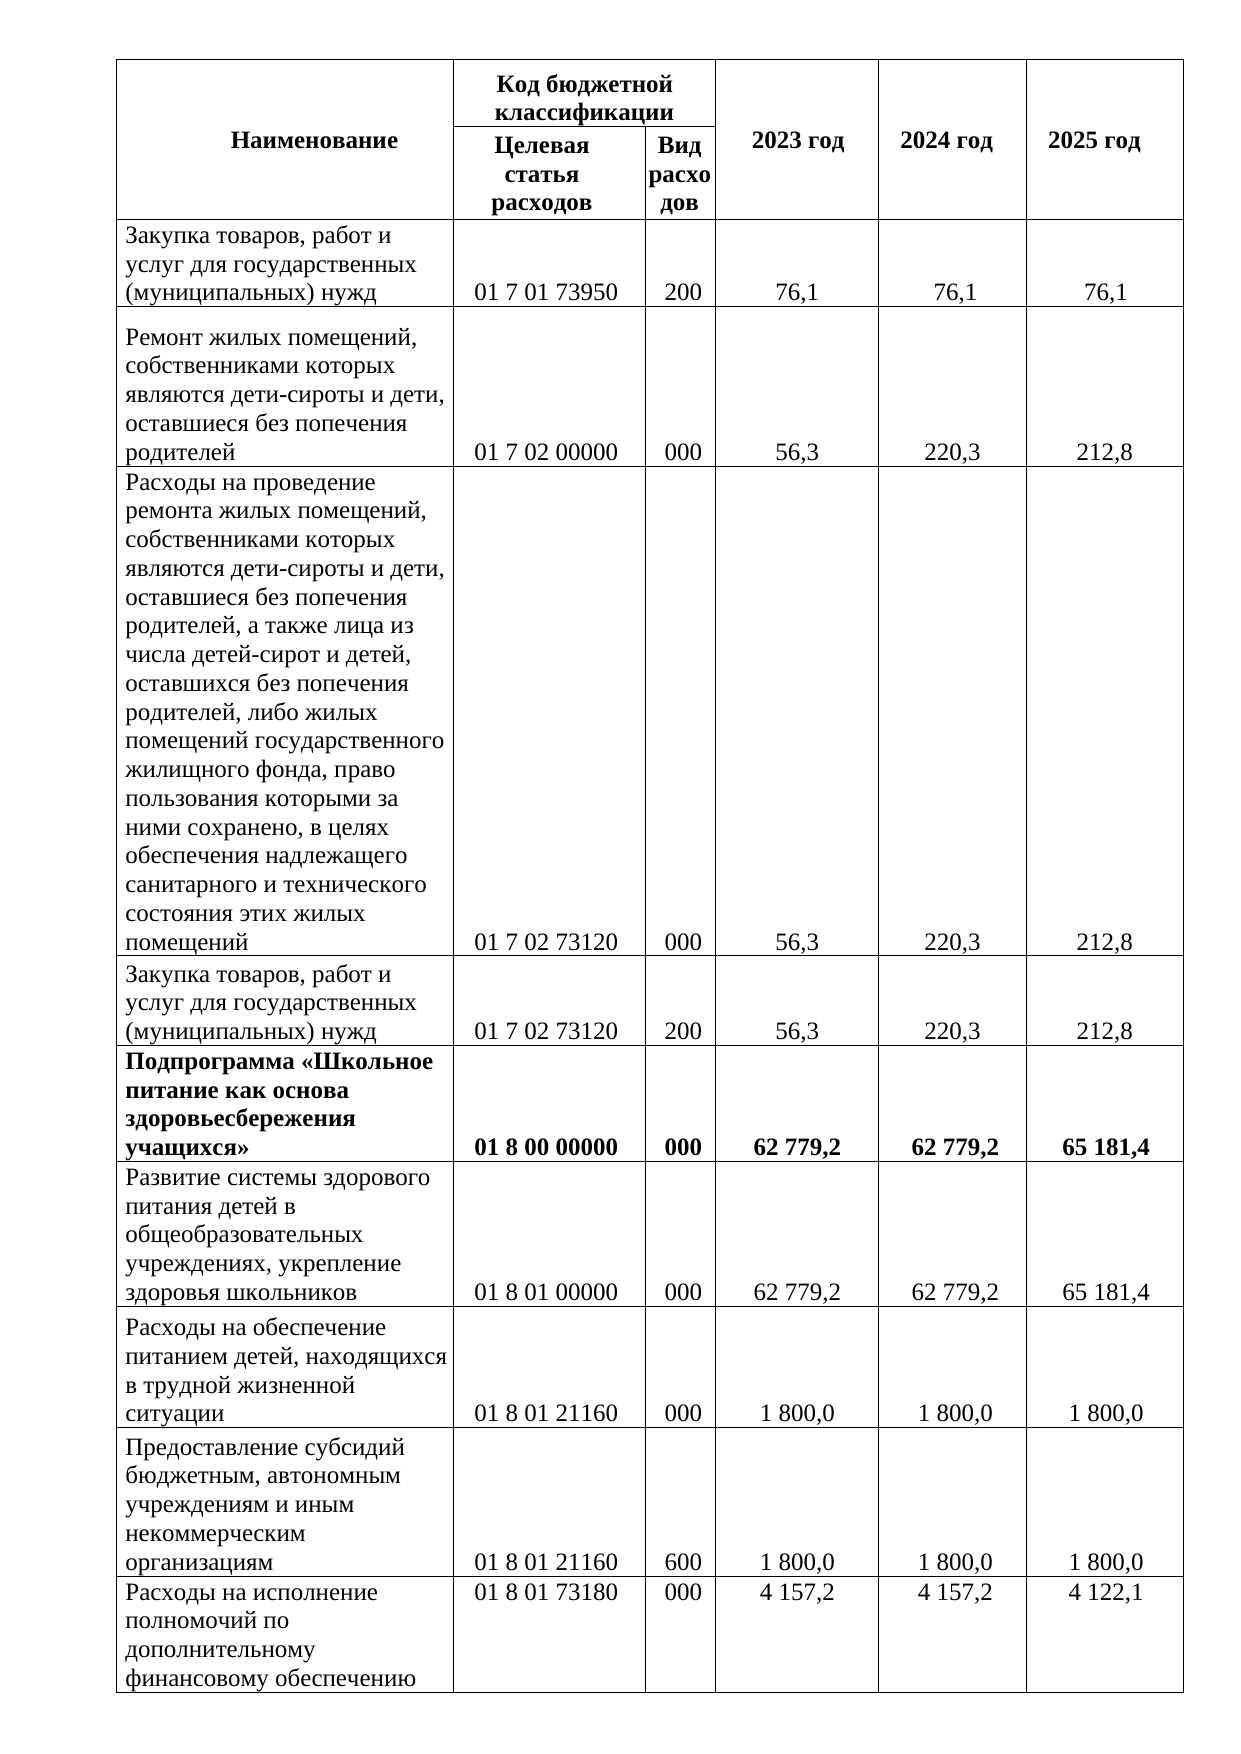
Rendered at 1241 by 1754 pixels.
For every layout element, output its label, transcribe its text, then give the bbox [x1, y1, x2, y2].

table_cell 56,3 [716, 307, 878, 466]
table_cell 62 779,2 [716, 1162, 878, 1306]
table_header Наименование [117, 60, 453, 219]
table_cell Предоставление субсидий бюджетным, автономным учреждениям и иным некоммерческим организациям [117, 1428, 453, 1576]
table_cell 76,1 [1027, 220, 1183, 306]
table_cell 62 779,2 [879, 1046, 1026, 1161]
table_cell Ремонт жилых помещений, собственниками которых являются дети-сироты и дети, оставшиеся без попечения родителей [117, 307, 453, 466]
table_cell 01 7 02 73120 [454, 956, 645, 1045]
table_cell 000 [646, 307, 715, 466]
table_cell 1 800,0 [716, 1307, 878, 1427]
table_cell 62 779,2 [716, 1046, 878, 1161]
table_cell 200 [646, 956, 715, 1045]
table_cell Вид расходов [646, 127, 715, 219]
table_cell 01 8 01 00000 [454, 1162, 645, 1306]
table_cell Подпрограмма «Школьное питание как основа здоровьесбережения учащихся» [117, 1046, 453, 1161]
table_header 2024 год [879, 60, 1026, 219]
table_cell 62 779,2 [879, 1162, 1026, 1306]
table_cell Целевая статья расходов [454, 127, 645, 219]
table_cell Закупка товаров, работ и услуг для государственных (муниципальных) нужд [117, 220, 453, 306]
table_cell 1 800,0 [879, 1307, 1026, 1427]
table_header 2025 год [1027, 60, 1183, 219]
table_cell Расходы на проведение ремонта жилых помещений, собственниками которых являются дети-сироты и дети, оставшиеся без попечения родителей, а также лица из числа детей-сирот и детей, оставшихся без попечения родителей, либо жилых помещений государственного жилищного фонда, право пользования которыми за ними сохранено, в целях обеспечения надлежащего санитарного и технического состояния этих жилых помещений [117, 467, 453, 955]
table_cell 65 181,4 [1027, 1162, 1183, 1306]
table_cell 56,3 [716, 956, 878, 1045]
table_cell 56,3 [716, 467, 878, 955]
table_cell 01 8 01 73180 [454, 1577, 645, 1692]
table_cell 600 [646, 1428, 715, 1576]
table_cell 212,8 [1027, 956, 1183, 1045]
table_cell 01 7 01 73950 [454, 220, 645, 306]
table_cell 220,3 [879, 307, 1026, 466]
table_cell 000 [646, 467, 715, 955]
table_cell 4 122,1 [1027, 1577, 1183, 1692]
table_cell 01 7 02 73120 [454, 467, 645, 955]
table_cell 220,3 [879, 467, 1026, 955]
table_cell Закупка товаров, работ и услуг для государственных (муниципальных) нужд [117, 956, 453, 1045]
table_cell 76,1 [716, 220, 878, 306]
table_header 2023 год [716, 60, 878, 219]
table_cell 01 8 01 21160 [454, 1307, 645, 1427]
table_cell 1 800,0 [879, 1428, 1026, 1576]
table_cell 000 [646, 1162, 715, 1306]
table_cell 4 157,2 [879, 1577, 1026, 1692]
table_cell 200 [646, 220, 715, 306]
table_cell 76,1 [879, 220, 1026, 306]
table_cell 000 [646, 1307, 715, 1427]
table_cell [117, 1577, 453, 1692]
table_cell 1 800,0 [716, 1428, 878, 1576]
table_cell 1 800,0 [1027, 1428, 1183, 1576]
table_cell 1 800,0 [1027, 1307, 1183, 1427]
table_cell 4 157,2 [716, 1577, 878, 1692]
table_cell 01 7 02 00000 [454, 307, 645, 466]
table_cell Развитие системы здорового питания детей в общеобразовательных учреждениях, укрепление здоровья школьников [117, 1162, 453, 1306]
table_cell 01 8 00 00000 [454, 1046, 645, 1161]
table_header Код бюджетной классификации [454, 60, 715, 126]
table_cell Расходы на обеспечение питанием детей, находящихся в трудной жизненной ситуации [117, 1307, 453, 1427]
table_cell 212,8 [1027, 467, 1183, 955]
table_cell 000 [646, 1046, 715, 1161]
table_cell 000 [646, 1577, 715, 1692]
table_cell 01 8 01 21160 [454, 1428, 645, 1576]
table_cell 212,8 [1027, 307, 1183, 466]
table_cell 65 181,4 [1027, 1046, 1183, 1161]
table_cell 220,3 [879, 956, 1026, 1045]
